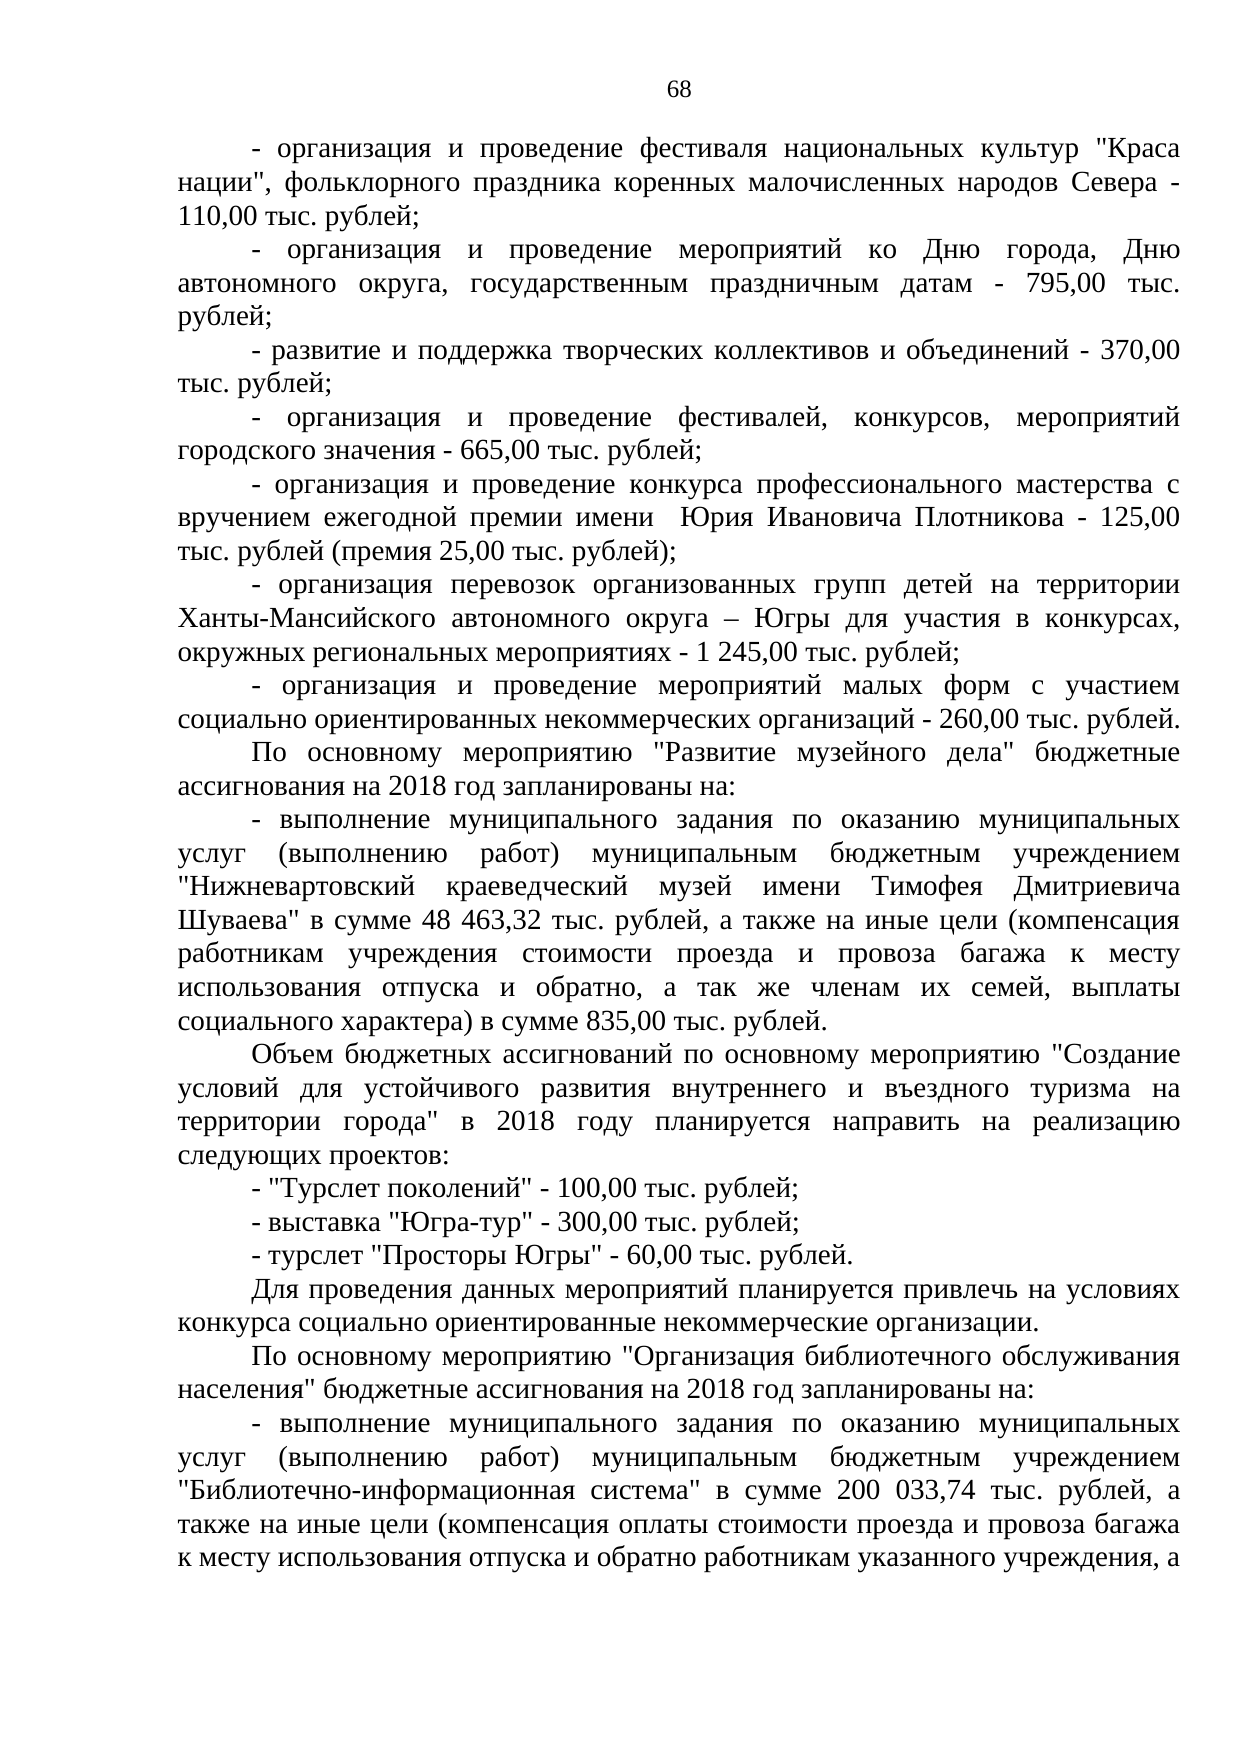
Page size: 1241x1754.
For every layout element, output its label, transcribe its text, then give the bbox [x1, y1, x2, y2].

text - развитие и поддержка творческих коллективов и объединений - 370,00 тыс. рублей; [177, 332, 1181, 399]
text - организация и проведение мероприятий ко Дню города, Дню автономного округа, государственным праздничным датам - 795,00 тыс. рублей; [177, 231, 1181, 332]
text - организация и проведение мероприятий малых форм с участием социально ориентированных некоммерческих организаций - 260,00 тыс. рублей. [177, 667, 1181, 734]
text - организация перевозок организованных групп детей на территории Ханты-Мансийского автономного округа – Югры для участия в конкурсах, окружных региональных мероприятиях - 1 245,00 тыс. рублей; [177, 567, 1181, 667]
text - выставка "Югра-тур" - 300,00 тыс. рублей; [251, 1204, 1181, 1237]
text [177, 1405, 1181, 1573]
text По основному мероприятию "Организация библиотечного обслуживания населения" бюджетные ассигнования на 2018 год запланированы на: [177, 1338, 1181, 1405]
text По основному мероприятию "Развитие музейного дела" бюджетные ассигнования на 2018 год запланированы на: [177, 734, 1181, 801]
text - организация и проведение фестиваля национальных культур "Краса нации", фольклорного праздника коренных малочисленных народов Севера - 110,00 тыс. рублей; [177, 131, 1181, 231]
text Для проведения данных мероприятий планируется привлечь на условиях конкурса социально ориентированные некоммерческие организации. [177, 1271, 1181, 1338]
text - организация и проведение фестивалей, конкурсов, мероприятий городского значения - 665,00 тыс. рублей; [177, 399, 1181, 466]
text - турслет "Просторы Югры" - 60,00 тыс. рублей. [251, 1237, 1181, 1271]
text - выполнение муниципального задания по оказанию муниципальных услуг (выполнению работ) муниципальным бюджетным учреждением "Нижневартовский краеведческий музей имени Тимофея Дмитриевича Шуваева" в сумме 48 463,32 тыс. рублей, а также на иные цели (компенсация работникам учреждения стоимости проезда и провоза багажа к месту использования отпуска и обратно, а так же членам их семей, выплаты социального характера) в сумме 835,00 тыс. рублей. [177, 801, 1181, 1036]
text Объем бюджетных ассигнований по основному мероприятию "Создание условий для устойчивого развития внутреннего и въездного туризма на территории города" в 2018 году планируется направить на реализацию следующих проектов: [177, 1036, 1181, 1170]
text - организация и проведение конкурса профессионального мастерства с вручением ежегодной премии имени Юрия Ивановича Плотникова - 125,00 тыс. рублей (премия 25,00 тыс. рублей); [177, 466, 1181, 567]
text - "Турслет поколений" - 100,00 тыс. рублей; [251, 1170, 1181, 1204]
